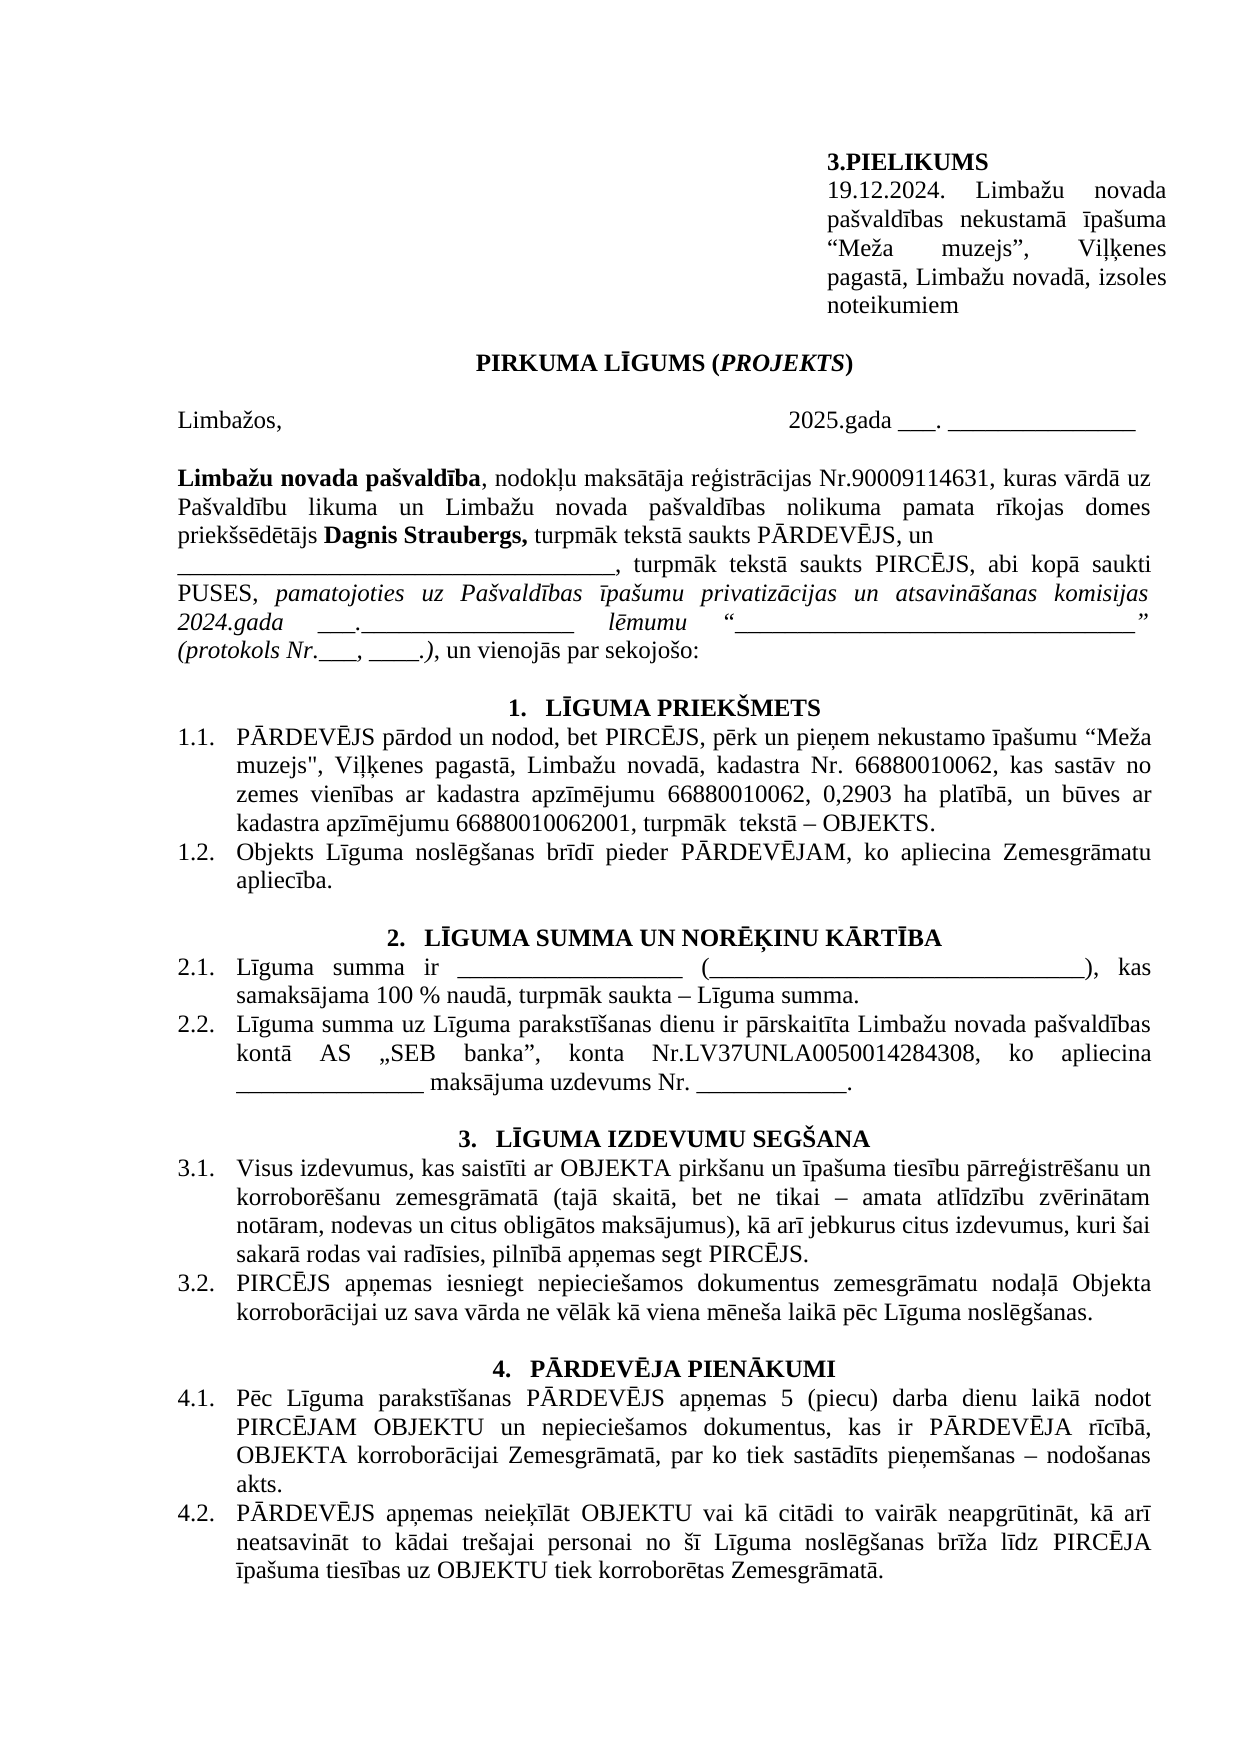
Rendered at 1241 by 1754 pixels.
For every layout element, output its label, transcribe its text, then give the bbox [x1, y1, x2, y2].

list Objekts Līguma noslēgšanas brīdī pieder Pārdevējam, ko apliecina Zemesgrāmatu apliecība. [177, 837, 1152, 894]
list Pārdevējs pārdod un nodod, bet Pircējs, pērk un pieņem nekustamo īpašumu “Meža muzejs", Viļķenes pagastā, Limbažu novadā, kadastra Nr. 66880010062, kas sastāv no zemes vienības ar kadastra apzīmējumu 66880010062, 0,2903 ha platībā, un būves ar kadastra apzīmējumu 66880010062001, turpmāk tekstā – Objekts. [177, 722, 1152, 837]
text Limbažu novada pašvaldība, nodokļu maksātāja reģistrācijas Nr.90009114631, kuras vārdā uz Pašvaldību likuma un Limbažu novada pašvaldības nolikuma pamata rīkojas domes priekšsēdētājs Dagnis Straubergs, turpmāk tekstā saukts Pārdevējs, un [177, 463, 1152, 549]
list Pārdevējs apņemas neieķīlāt Objektu vai kā citādi to vairāk neapgrūtināt, kā arī neatsavināt to kādai trešajai personai no šī Līguma noslēgšanas brīža līdz Pircēja īpašuma tiesības uz Objektu tiek korroborētas Zemesgrāmatā. [177, 1498, 1152, 1584]
text Pirkuma līgums (projekts) [177, 348, 1152, 377]
list Visus izdevumus, kas saistīti ar Objekta pirkšanu un īpašuma tiesību pārreģistrēšanu un korroborēšanu zemesgrāmatā (tajā skaitā, bet ne tikai – amata atlīdzību zvērinātam notāram, nodevas un citus obligātos maksājumus), kā arī jebkurus citus izdevumus, kuri šai sakarā rodas vai radīsies, pilnībā apņemas segt Pircējs. [177, 1153, 1152, 1268]
text 19.12.2024. Limbažu novada pašvaldības nekustamā īpašuma “Meža muzejs”, Viļķenes pagastā, Limbažu novadā, izsoles noteikumiem [827, 176, 1166, 319]
list Pēc Līguma parakstīšanas Pārdevējs apņemas 5 (piecu) darba dienu laikā nodot Pircējam Objektu un nepieciešamos dokumentus, kas ir Pārdevēja rīcībā, Objekta korroborācijai Zemesgrāmatā, par ko tiek sastādīts pieņemšanas – nodošanas akts. [177, 1383, 1152, 1498]
list Līguma summa uz Līguma parakstīšanas dienu ir pārskaitīta Limbažu novada pašvaldības kontā AS „SEB banka”, konta Nr.LV37UNLA0050014284308, ko apliecina _______________ maksājuma uzdevums Nr. ____________. [177, 1009, 1152, 1096]
list Līguma Izdevumu segšana [177, 1124, 1152, 1153]
list Līguma summa un norēķinu kārtība [177, 923, 1152, 952]
list Pircējs apņemas iesniegt nepieciešamos dokumentus zemesgrāmatu nodaļā Objekta korroborācijai uz sava vārda ne vēlāk kā viena mēneša laikā pēc Līguma noslēgšanas. [177, 1268, 1152, 1326]
text 3.pielikums [827, 147, 1152, 176]
text Limbažos, 2025.gada ___. _______________ [177, 406, 1152, 434]
text ___________________________________, turpmāk tekstā saukts Pircējs, abi kopā saukti PUSES, pamatojoties uz Pašvaldības īpašumu privatizācijas un atsavināšanas komisijas 2024.gada ___._________________ lēmumu “________________________________” (protokols Nr.___, ____.), un vienojās par sekojošo: [177, 549, 1152, 664]
list Pārdevēja pienākumi [177, 1354, 1152, 1383]
list Līguma summa ir __________________ (______________________________), kas samaksājama 100 % naudā, turpmāk saukta – Līguma summa. [177, 952, 1152, 1009]
list līguma priekšmets [177, 693, 1152, 722]
